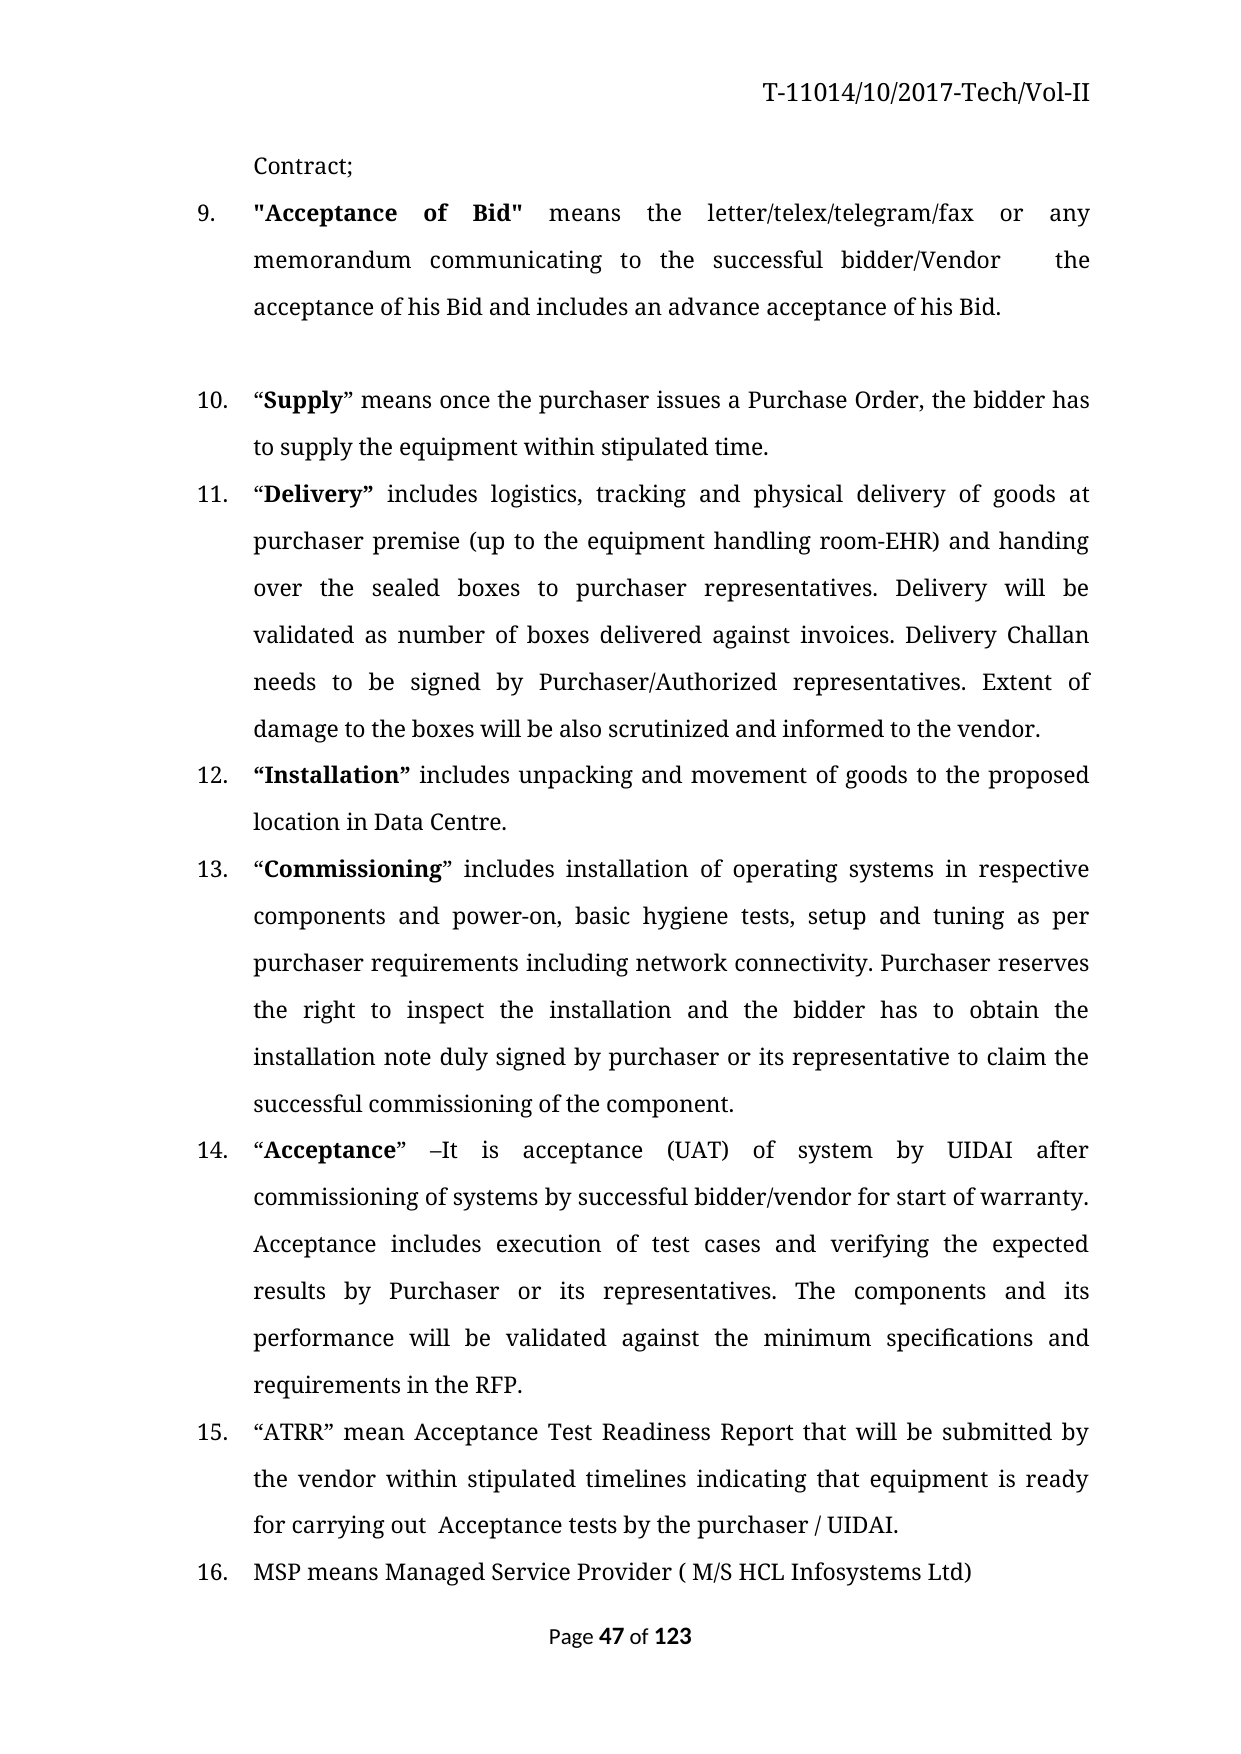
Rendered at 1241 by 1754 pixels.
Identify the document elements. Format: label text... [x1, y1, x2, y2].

list “Commissioning” includes installation of operating systems in respective components and power-on, basic hygiene tests, setup and tuning as per purchaser requirements including network connectivity. Purchaser reserves the right to inspect the installation and the bidder has to obtain the installation note duly signed by purchaser or its representative to claim the successful commissioning of the component. [197, 853, 1090, 1119]
list “Delivery” includes logistics, tracking and physical delivery of goods at purchaser premise (up to the equipment handling room-EHR) and handing over the sealed boxes to purchaser representatives. Delivery will be validated as number of boxes delivered against invoices. Delivery Challan needs to be signed by Purchaser/Authorized representatives. Extent of damage to the boxes will be also scrutinized and informed to the vendor. [197, 478, 1090, 744]
list "Acceptance of Bid" means the letter/telex/telegram/fax or any memorandum communicating to the successful bidder/Vendor the acceptance of his Bid and includes an advance acceptance of his Bid. [197, 197, 1090, 322]
list MSP means Managed Service Provider ( M/S HCL Infosystems Ltd) [197, 1556, 1090, 1587]
list “Supply” means once the purchaser issues a Purchase Order, the bidder has to supply the equipment within stipulated time. [197, 384, 1090, 462]
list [197, 150, 1090, 181]
list “Installation” includes unpacking and movement of goods to the proposed location in Data Centre. [197, 759, 1090, 837]
list “ATRR” mean Acceptance Test Readiness Report that will be submitted by the vendor within stipulated timelines indicating that equipment is ready for carrying out Acceptance tests by the purchaser / UIDAI. [197, 1416, 1090, 1541]
list “Acceptance” –It is acceptance (UAT) of system by UIDAI after commissioning of systems by successful bidder/vendor for start of warranty. Acceptance includes execution of test cases and verifying the expected results by Purchaser or its representatives. The components and its performance will be validated against the minimum specifications and requirements in the RFP. [197, 1134, 1090, 1400]
